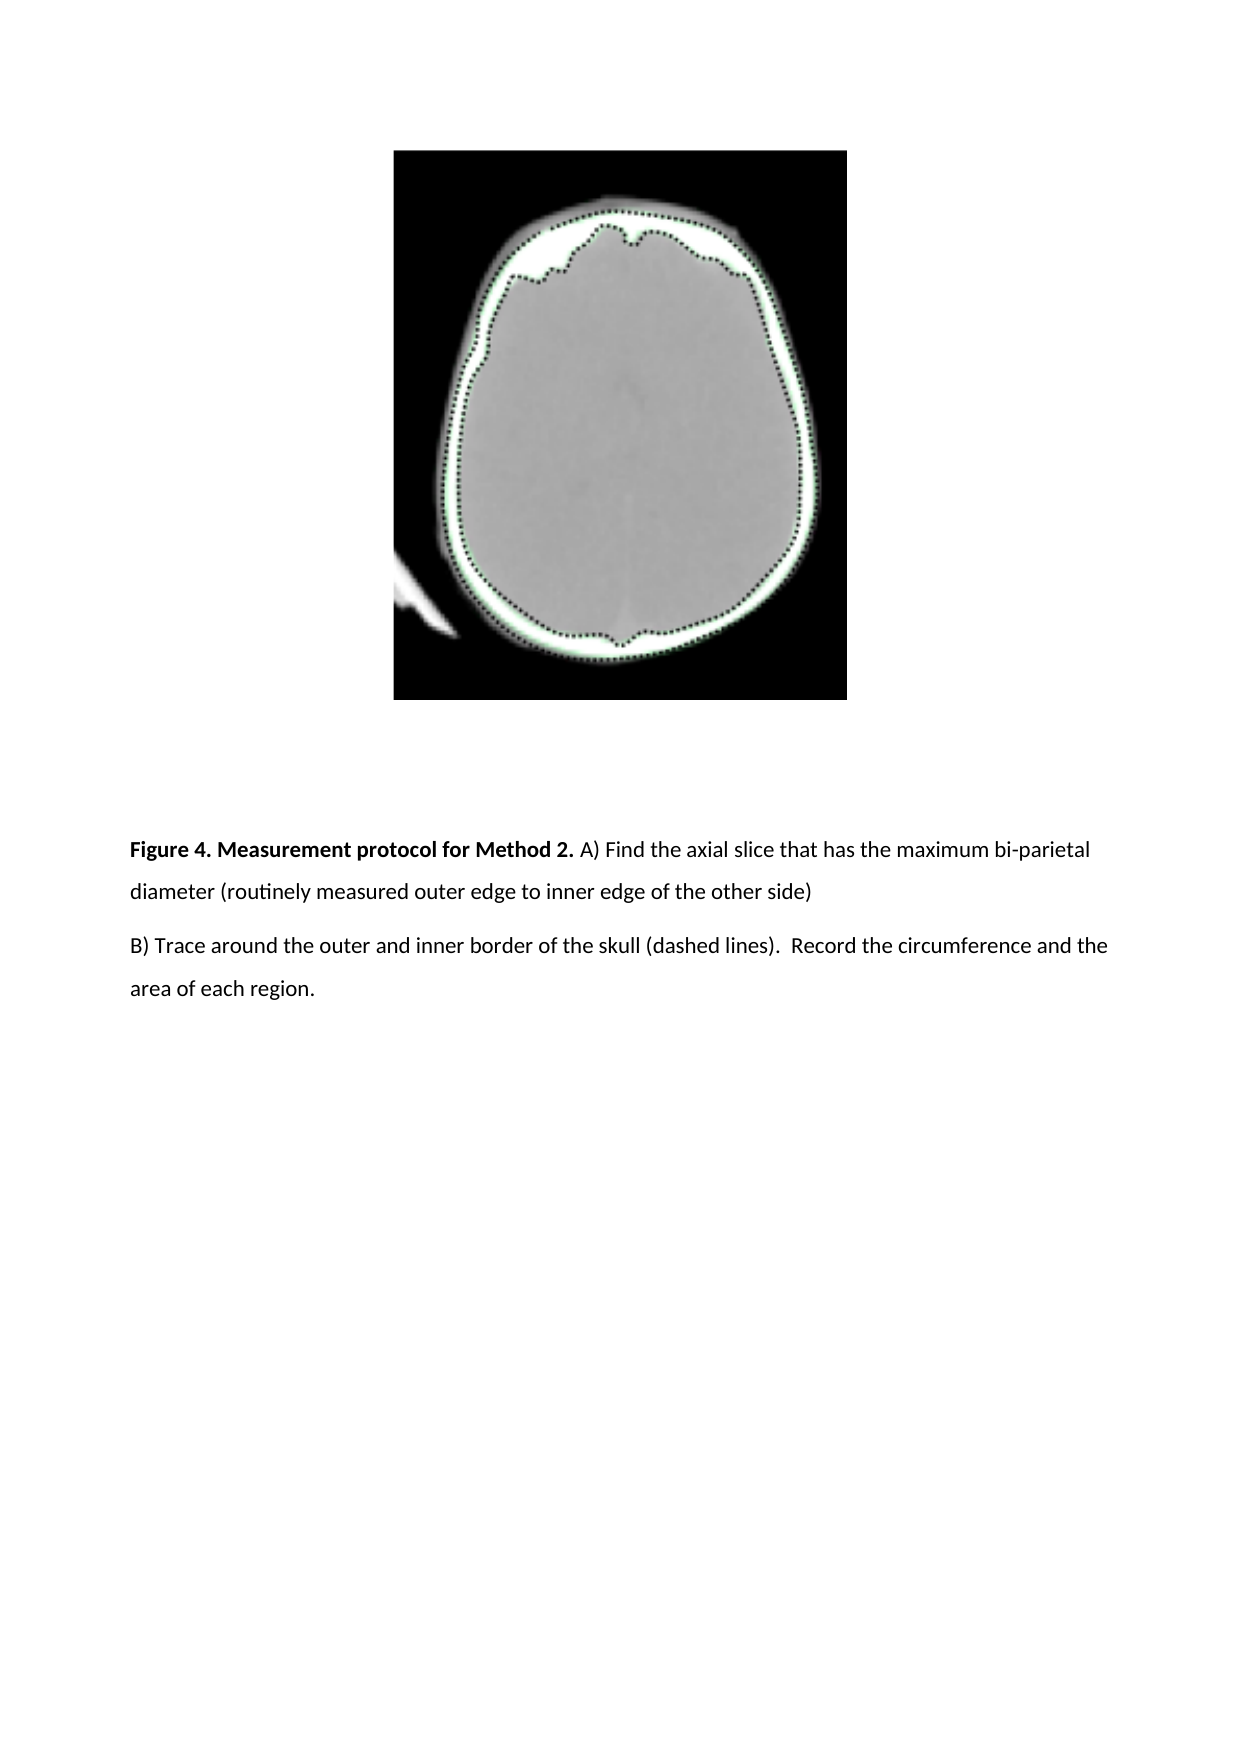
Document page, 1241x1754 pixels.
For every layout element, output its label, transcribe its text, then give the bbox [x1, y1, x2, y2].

picture [393, 150, 847, 700]
text B) Trace around the outer and inner border of the skull (dashed lines). Record the circumference and the area of each region. [130, 932, 1110, 1002]
text Figure 4. Measurement protocol for Method 2. A) Find the axial slice that has the maximum bi-parietal diameter (routinely measured outer edge to inner edge of the other side) [130, 835, 1110, 905]
